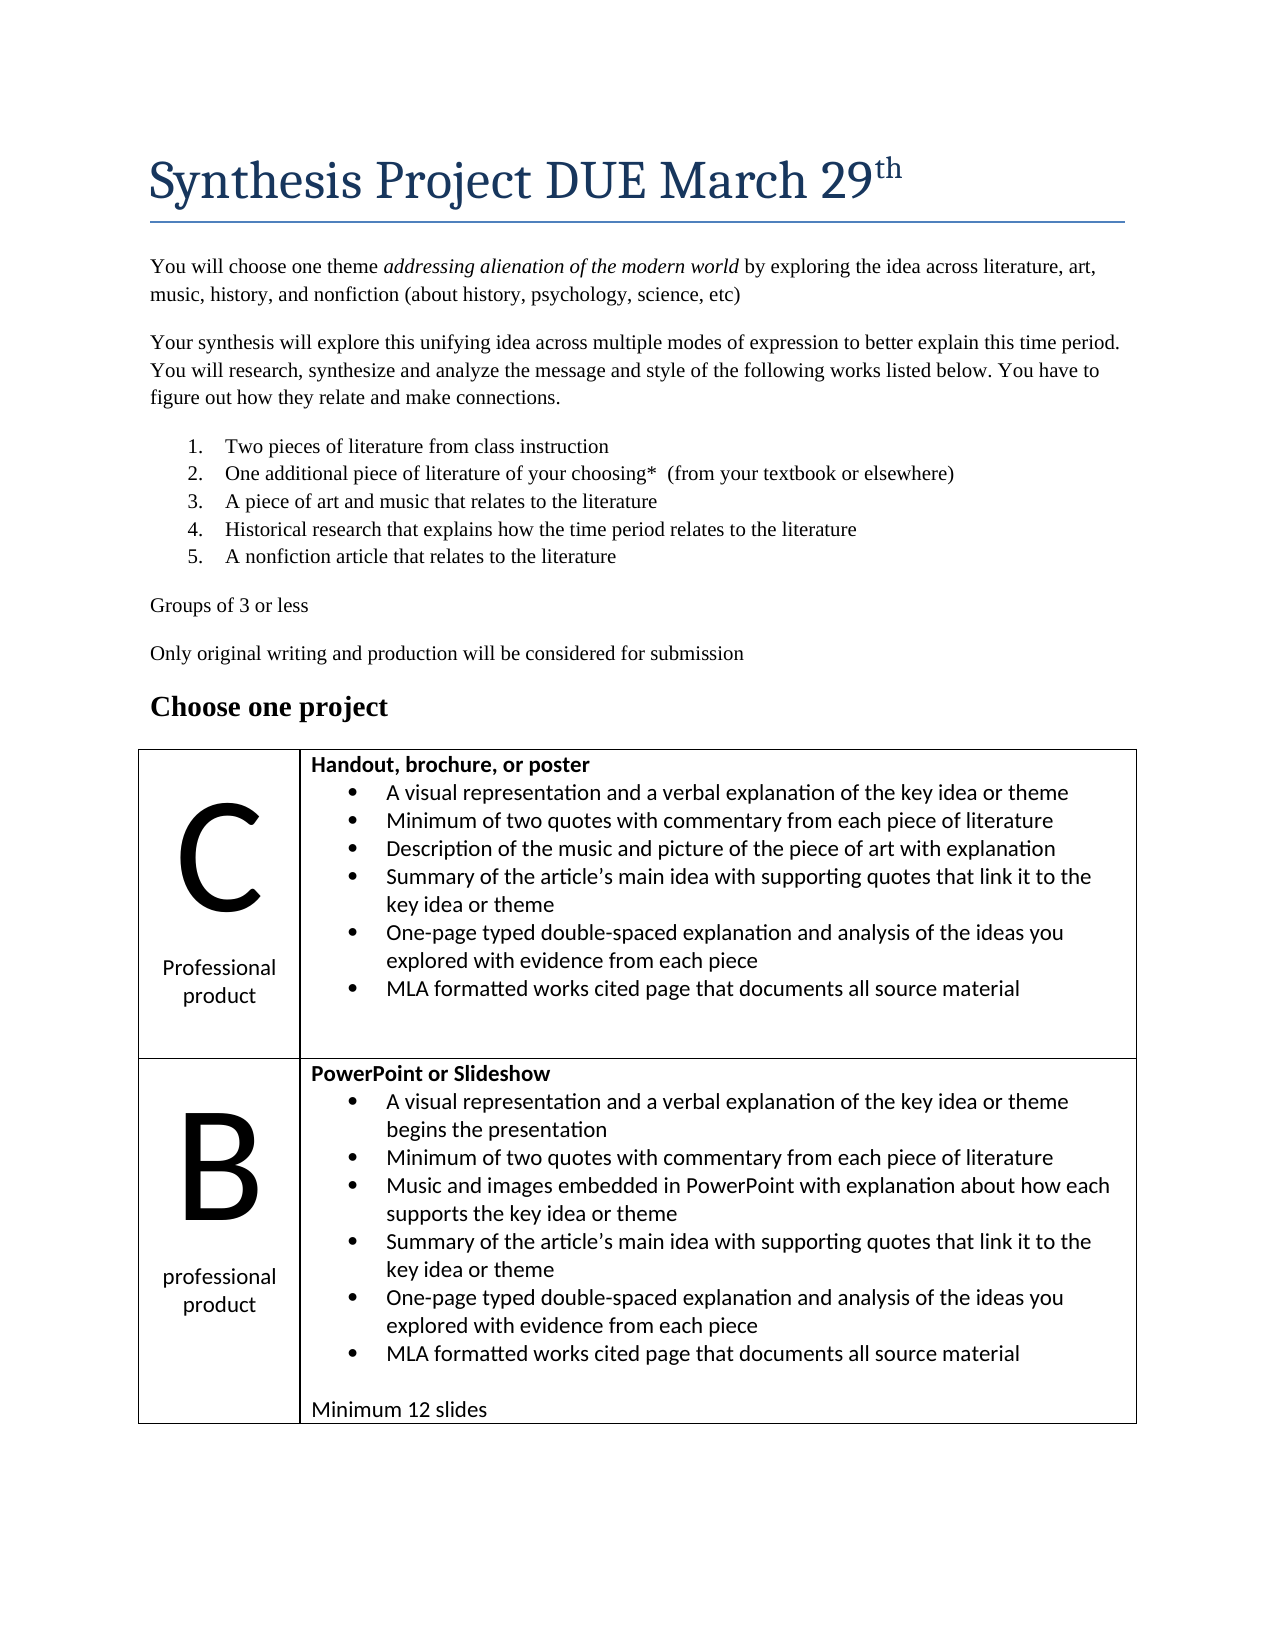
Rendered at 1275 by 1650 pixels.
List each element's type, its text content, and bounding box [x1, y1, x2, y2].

text Only original writing and production will be considered for submission [150, 641, 1125, 665]
list Historical research that explains how the time period relates to the literature [187, 516, 1125, 541]
list One additional piece of literature of your choosing* (from your textbook or elsewhere) [187, 461, 1125, 485]
text Choose one project [150, 689, 1125, 723]
text You will choose one theme addressing alienation of the modern world by exploring the idea across literature, art, music, history, and nonfiction (about history, psychology, science, etc) [150, 254, 1125, 306]
text Your synthesis will explore this unifying idea across multiple modes of expression to better explain this time period. You will research, synthesize and analyze the message and style of the following works listed below. You have to figure out how they relate and make connections. [150, 330, 1125, 409]
table_header C Professional product [139, 750, 299, 1058]
text Groups of 3 or less [150, 592, 1125, 617]
table_header Handout, brochure, or poster A visual representation and a verbal explanation of the key idea or theme Minimum of two quotes with commentary from each piece of literature Description of the music and picture of the piece of art with explanation Summary of the article’s main idea with supporting quotes that link it to the key idea or theme One-page typed double-spaced explanation and analysis of the ideas you explored with evidence from each piece MLA formatted works cited page that documents all source material [301, 750, 1136, 1058]
list A nonfiction article that relates to the literature [187, 544, 1125, 568]
title Synthesis Project DUE March 29th [150, 150, 1125, 221]
list Two pieces of literature from class instruction [187, 434, 1125, 458]
table_cell PowerPoint or Slideshow A visual representation and a verbal explanation of the key idea or theme begins the presentation Minimum of two quotes with commentary from each piece of literature Music and images embedded in PowerPoint with explanation about how each supports the key idea or theme Summary of the article’s main idea with supporting quotes that link it to the key idea or theme One-page typed double-spaced explanation and analysis of the ideas you explored with evidence from each piece MLA formatted works cited page that documents all source material Minimum 12 slides [301, 1059, 1136, 1423]
list A piece of art and music that relates to the literature [187, 489, 1125, 513]
table_cell B professional product [139, 1059, 299, 1423]
